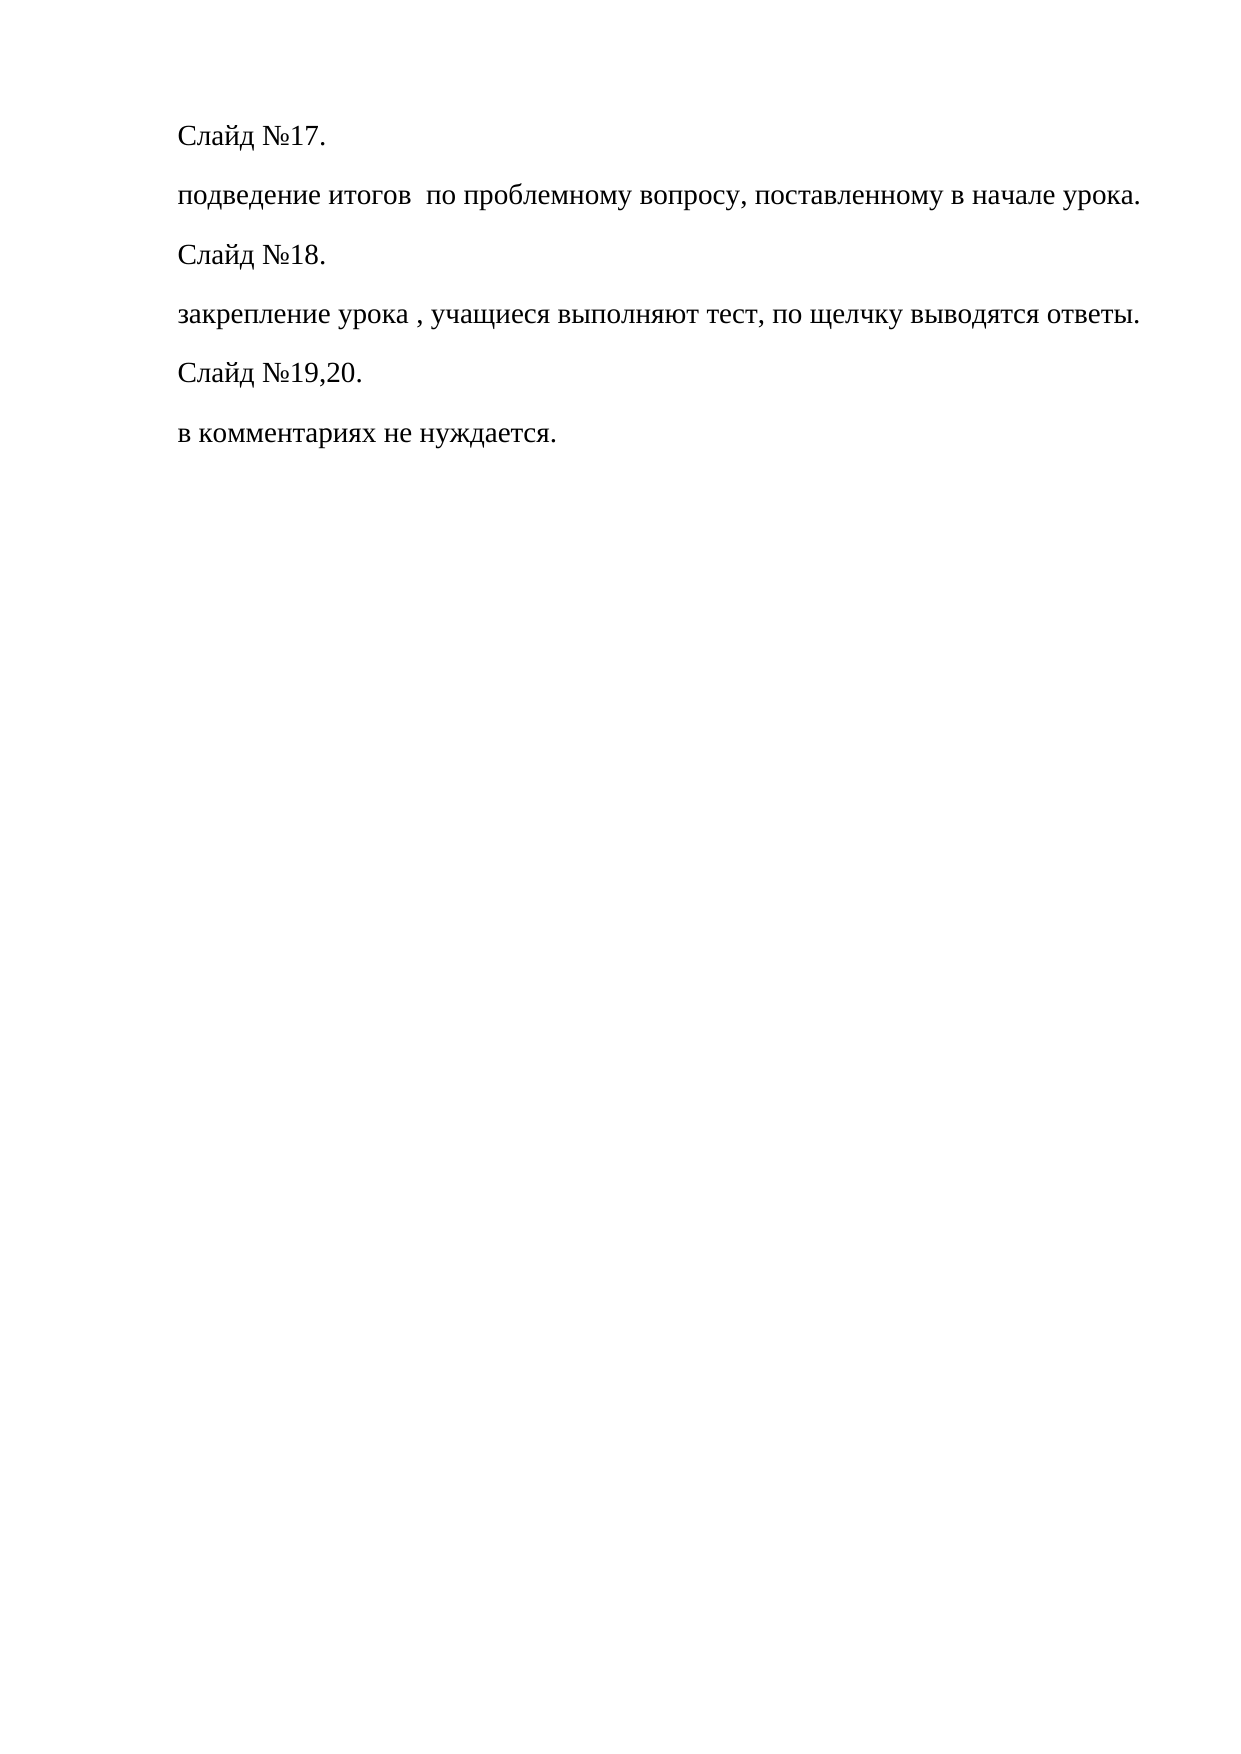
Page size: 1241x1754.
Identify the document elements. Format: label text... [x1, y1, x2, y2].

text в комментариях не нуждается. [177, 415, 1152, 448]
text закрепление урока , учащиеся выполняют тест, по щелчку выводятся ответы. [177, 296, 1152, 330]
text подведение итогов по проблемному вопросу, поставленному в начале урока. [177, 177, 1152, 211]
text Слайд №18. [177, 237, 1152, 270]
text Слайд №17. [177, 118, 1152, 152]
text Слайд №19,20. [177, 356, 1152, 389]
